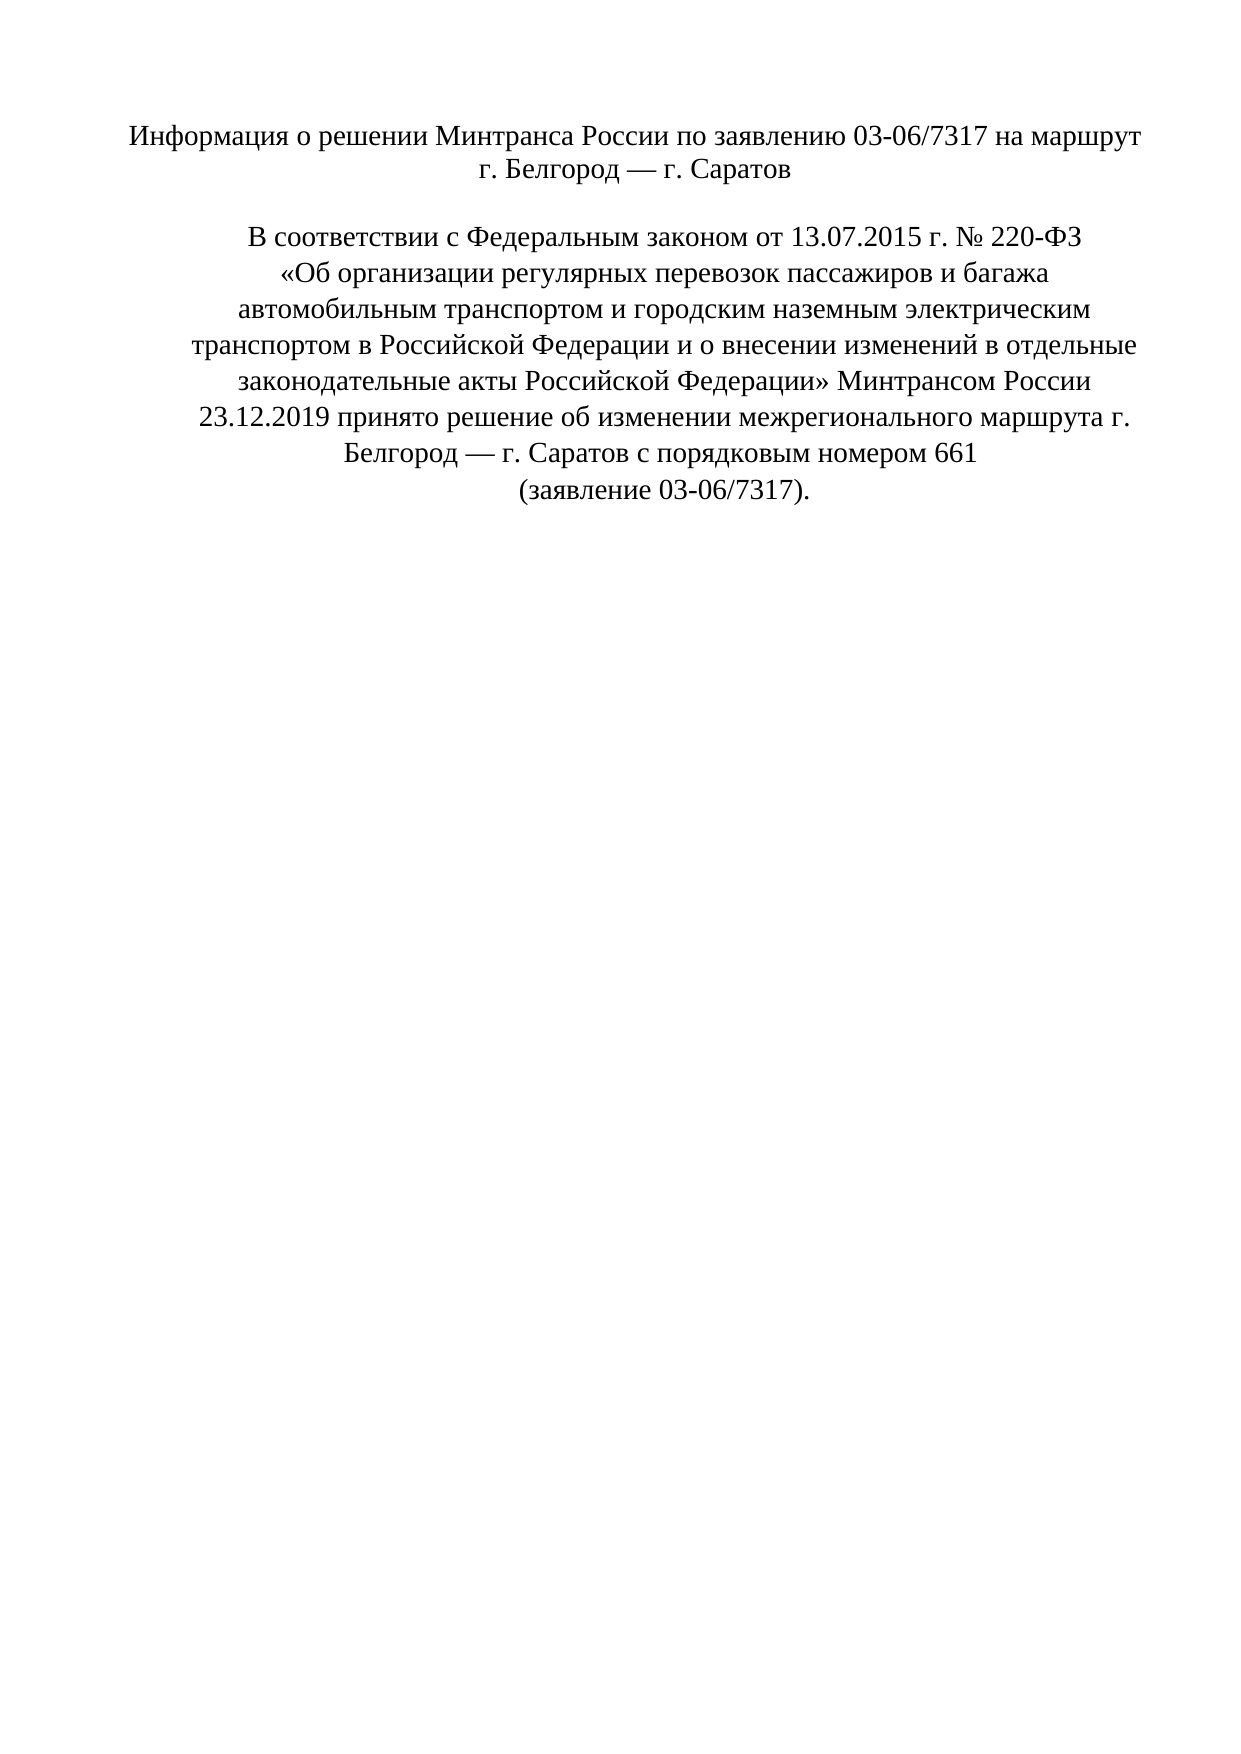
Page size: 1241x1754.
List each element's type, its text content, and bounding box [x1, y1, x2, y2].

text Информация о решении Минтранса России по заявлению 03-06/7317 на маршрут г. Белгород — г. Саратов [118, 118, 1152, 185]
text В соответствии с Федеральным законом от 13.07.2015 г. № 220-ФЗ «Об организации регулярных перевозок пассажиров и багажа автомобильным транспортом и городским наземным электрическим транспортом в Российской Федерации и о внесении изменений в отдельные законодательные акты Российской Федерации» Минтрансом России 23.12.2019 принято решение об изменении межрегионального маршрута г. Белгород — г. Саратов с порядковым номером 661 (заявление 03-06/7317). [177, 219, 1152, 505]
